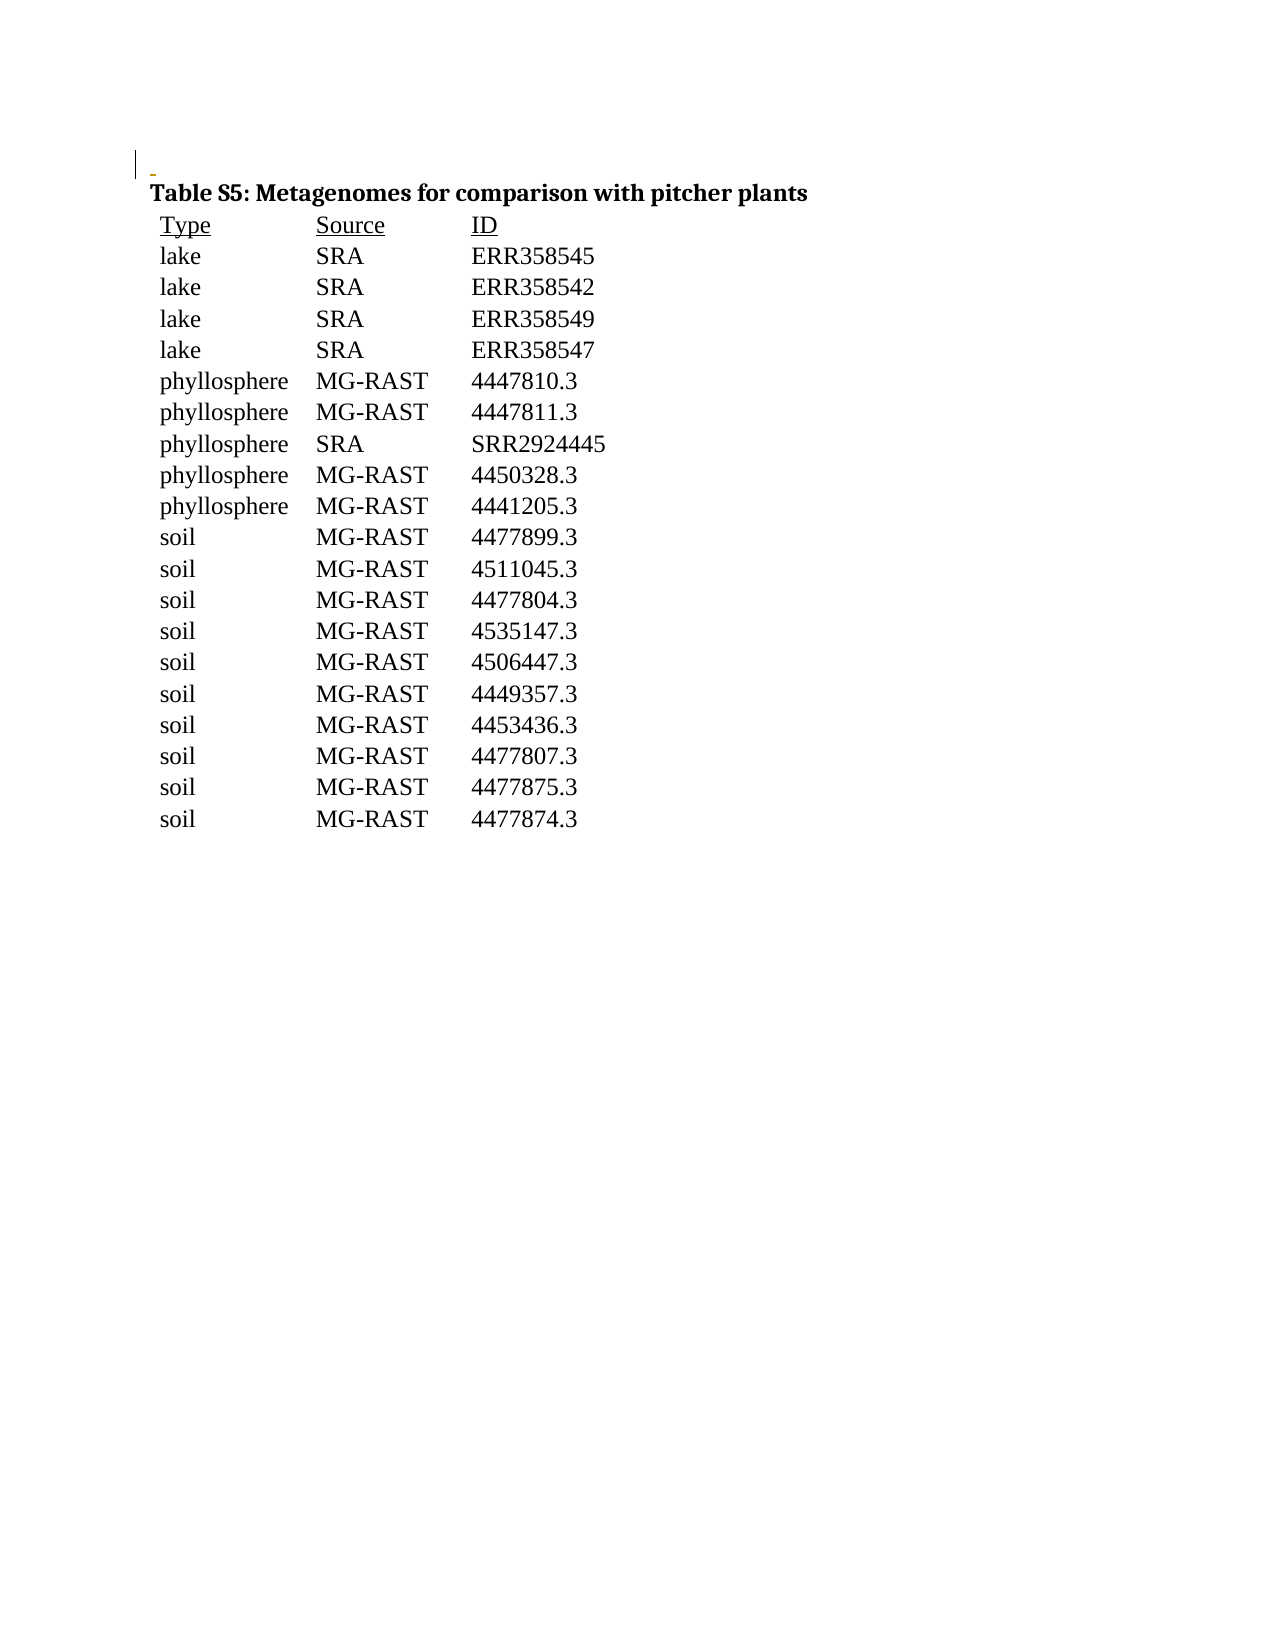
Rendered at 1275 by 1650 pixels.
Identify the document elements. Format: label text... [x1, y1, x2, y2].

table_cell 4453436.3 [460, 708, 617, 739]
table_cell SRA [304, 301, 460, 332]
table_cell SRA [304, 270, 460, 301]
table_cell ERR358549 [460, 301, 617, 332]
table_cell 4447810.3 [460, 364, 617, 395]
table_cell 4477899.3 [460, 520, 617, 551]
table_cell 4535147.3 [460, 614, 617, 645]
table_cell MG-RAST [304, 770, 460, 801]
table_cell MG-RAST [304, 489, 460, 520]
table_cell SRA [304, 239, 460, 270]
table_cell MG-RAST [304, 395, 460, 426]
table_cell MG-RAST [304, 645, 460, 676]
table_cell lake [148, 333, 304, 364]
table_cell phyllosphere [148, 426, 304, 457]
table_header Source [304, 208, 460, 239]
table_cell soil [148, 645, 304, 676]
table_cell MG-RAST [304, 583, 460, 614]
table_cell soil [148, 770, 304, 801]
table_cell 4447811.3 [460, 395, 617, 426]
table_cell 4449357.3 [460, 676, 617, 707]
table_cell 4450328.3 [460, 458, 617, 489]
table_cell SRR2924445 [460, 426, 617, 457]
table_cell MG-RAST [304, 739, 460, 770]
table_cell 4477874.3 [460, 801, 617, 832]
table_cell MG-RAST [304, 676, 460, 707]
table_cell soil [148, 583, 304, 614]
table_cell SRA [304, 426, 460, 457]
table_cell 4477807.3 [460, 739, 617, 770]
table_cell ERR358547 [460, 333, 617, 364]
table_cell 4506447.3 [460, 645, 617, 676]
table_cell soil [148, 614, 304, 645]
table_cell phyllosphere [148, 489, 304, 520]
table_cell ERR358542 [460, 270, 617, 301]
table_cell phyllosphere [148, 458, 304, 489]
table_cell MG-RAST [304, 458, 460, 489]
table_cell soil [148, 676, 304, 707]
table_cell MG-RAST [304, 551, 460, 582]
table_cell MG-RAST [304, 801, 460, 832]
table_cell 4511045.3 [460, 551, 617, 582]
table_cell lake [148, 239, 304, 270]
table_cell phyllosphere [148, 395, 304, 426]
table_cell 4441205.3 [460, 489, 617, 520]
table_cell MG-RAST [304, 708, 460, 739]
table_cell lake [148, 270, 304, 301]
table_cell MG-RAST [304, 520, 460, 551]
table_cell SRA [304, 333, 460, 364]
table_cell MG-RAST [304, 364, 460, 395]
table_cell lake [148, 301, 304, 332]
table_cell 4477804.3 [460, 583, 617, 614]
table_cell soil [148, 520, 304, 551]
text Table S5: Metagenomes for comparison with pitcher plants [150, 179, 1125, 207]
table_cell ERR358545 [460, 239, 617, 270]
table_cell soil [148, 708, 304, 739]
table_cell soil [148, 551, 304, 582]
table_cell soil [148, 801, 304, 832]
table_header ID [460, 208, 617, 239]
table_cell soil [148, 739, 304, 770]
table_cell phyllosphere [148, 364, 304, 395]
table_cell 4477875.3 [460, 770, 617, 801]
table_header Type [148, 208, 304, 239]
table_cell MG-RAST [304, 614, 460, 645]
